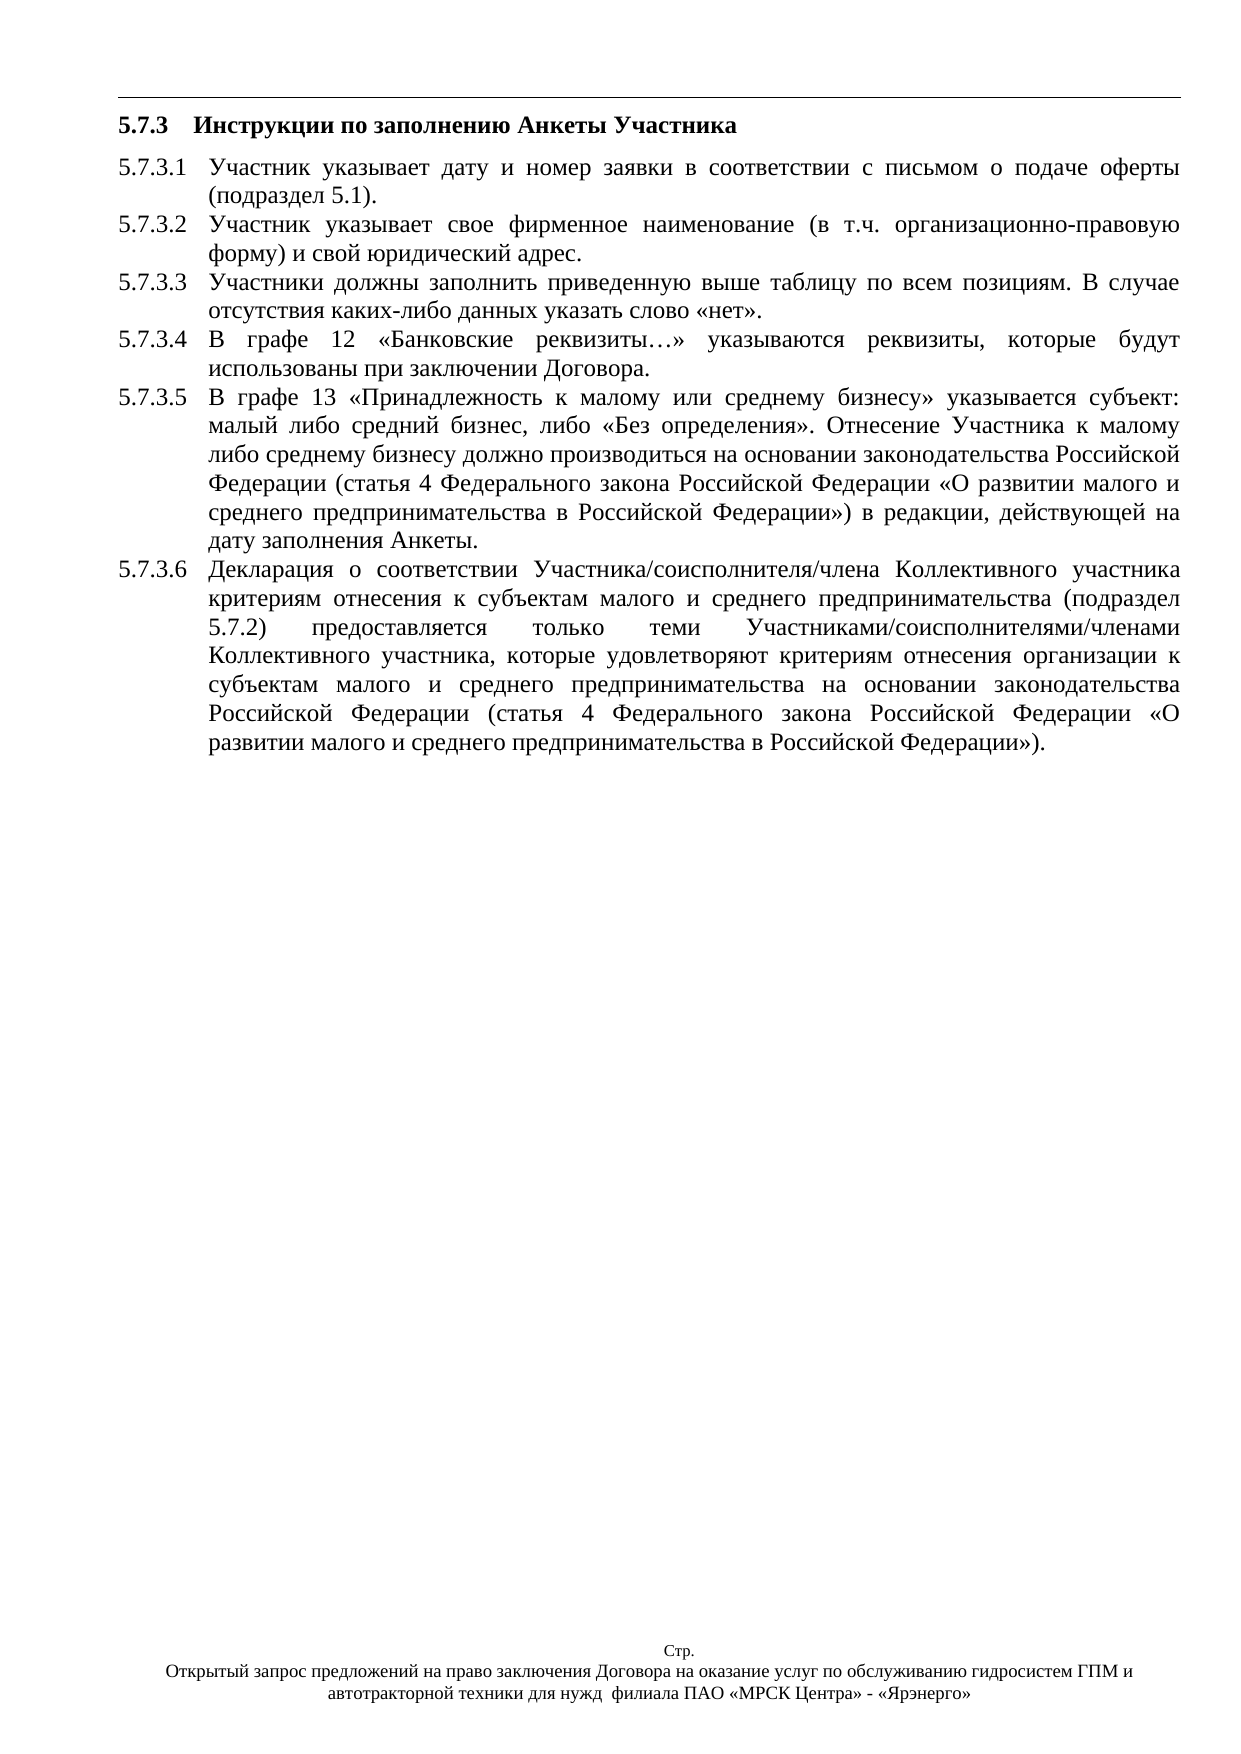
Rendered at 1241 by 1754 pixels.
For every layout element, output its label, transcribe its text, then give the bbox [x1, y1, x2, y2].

list Участник указывает дату и номер заявки в соответствии с письмом о подаче оферты (подраздел 5.1). [118, 152, 1181, 209]
list Участник указывает свое фирменное наименование (в т.ч. организационно-правовую форму) и свой юридический адрес. [118, 209, 1181, 267]
list Участники должны заполнить приведенную выше таблицу по всем позициям. В случае отсутствия каких-либо данных указать слово «нет». [118, 267, 1181, 324]
list В графе 12 «Банковские реквизиты…» указываются реквизиты, которые будут использованы при заключении Договора. [118, 324, 1181, 382]
subtitle Инструкции по заполнению Анкеты Участника [118, 111, 1181, 139]
list В графе 13 «Принадлежность к малому или среднему бизнесу» указывается субъект: малый либо средний бизнес, либо «Без определения». Отнесение Участника к малому либо среднему бизнесу должно производиться на основании законодательства Российской Федерации (статья 4 Федерального закона Российской Федерации «О развитии малого и среднего предпринимательства в Российской Федерации») в редакции, действующей на дату заполнения Анкеты. [118, 382, 1181, 554]
list Декларация о соответствии Участника/соисполнителя/члена Коллективного участника критериям отнесения к субъектам малого и среднего предпринимательства (подраздел 5.7.2) предоставляется только теми Участниками/соисполнителями/членами Коллективного участника, которые удовлетворяют критериям отнесения организации к субъектам малого и среднего предпринимательства на основании законодательства Российской Федерации (статья 4 Федерального закона Российской Федерации «О развитии малого и среднего предпринимательства в Российской Федерации»). [118, 554, 1181, 756]
